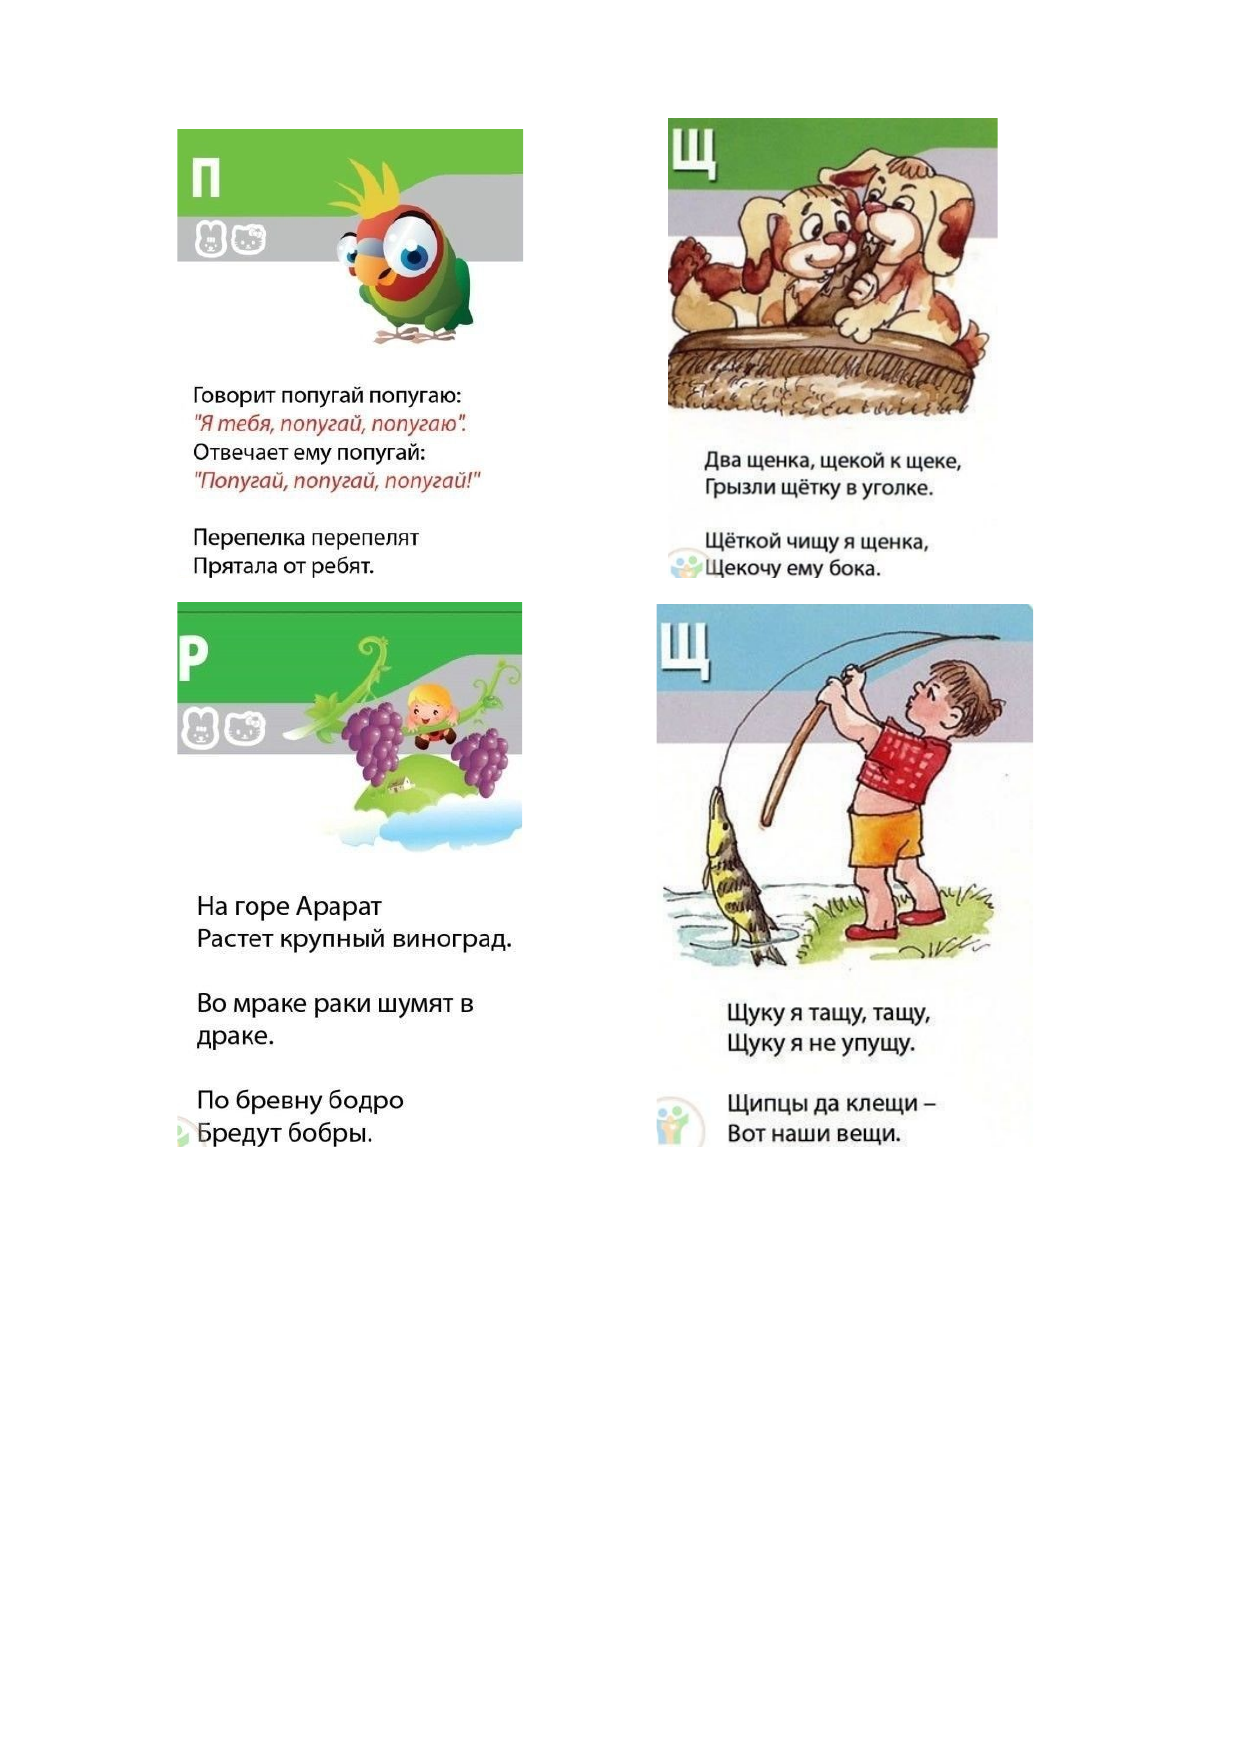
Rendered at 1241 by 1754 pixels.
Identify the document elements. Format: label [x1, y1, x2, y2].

picture [177, 129, 524, 578]
picture [668, 118, 998, 578]
picture [177, 602, 523, 1147]
picture [656, 604, 1034, 1147]
